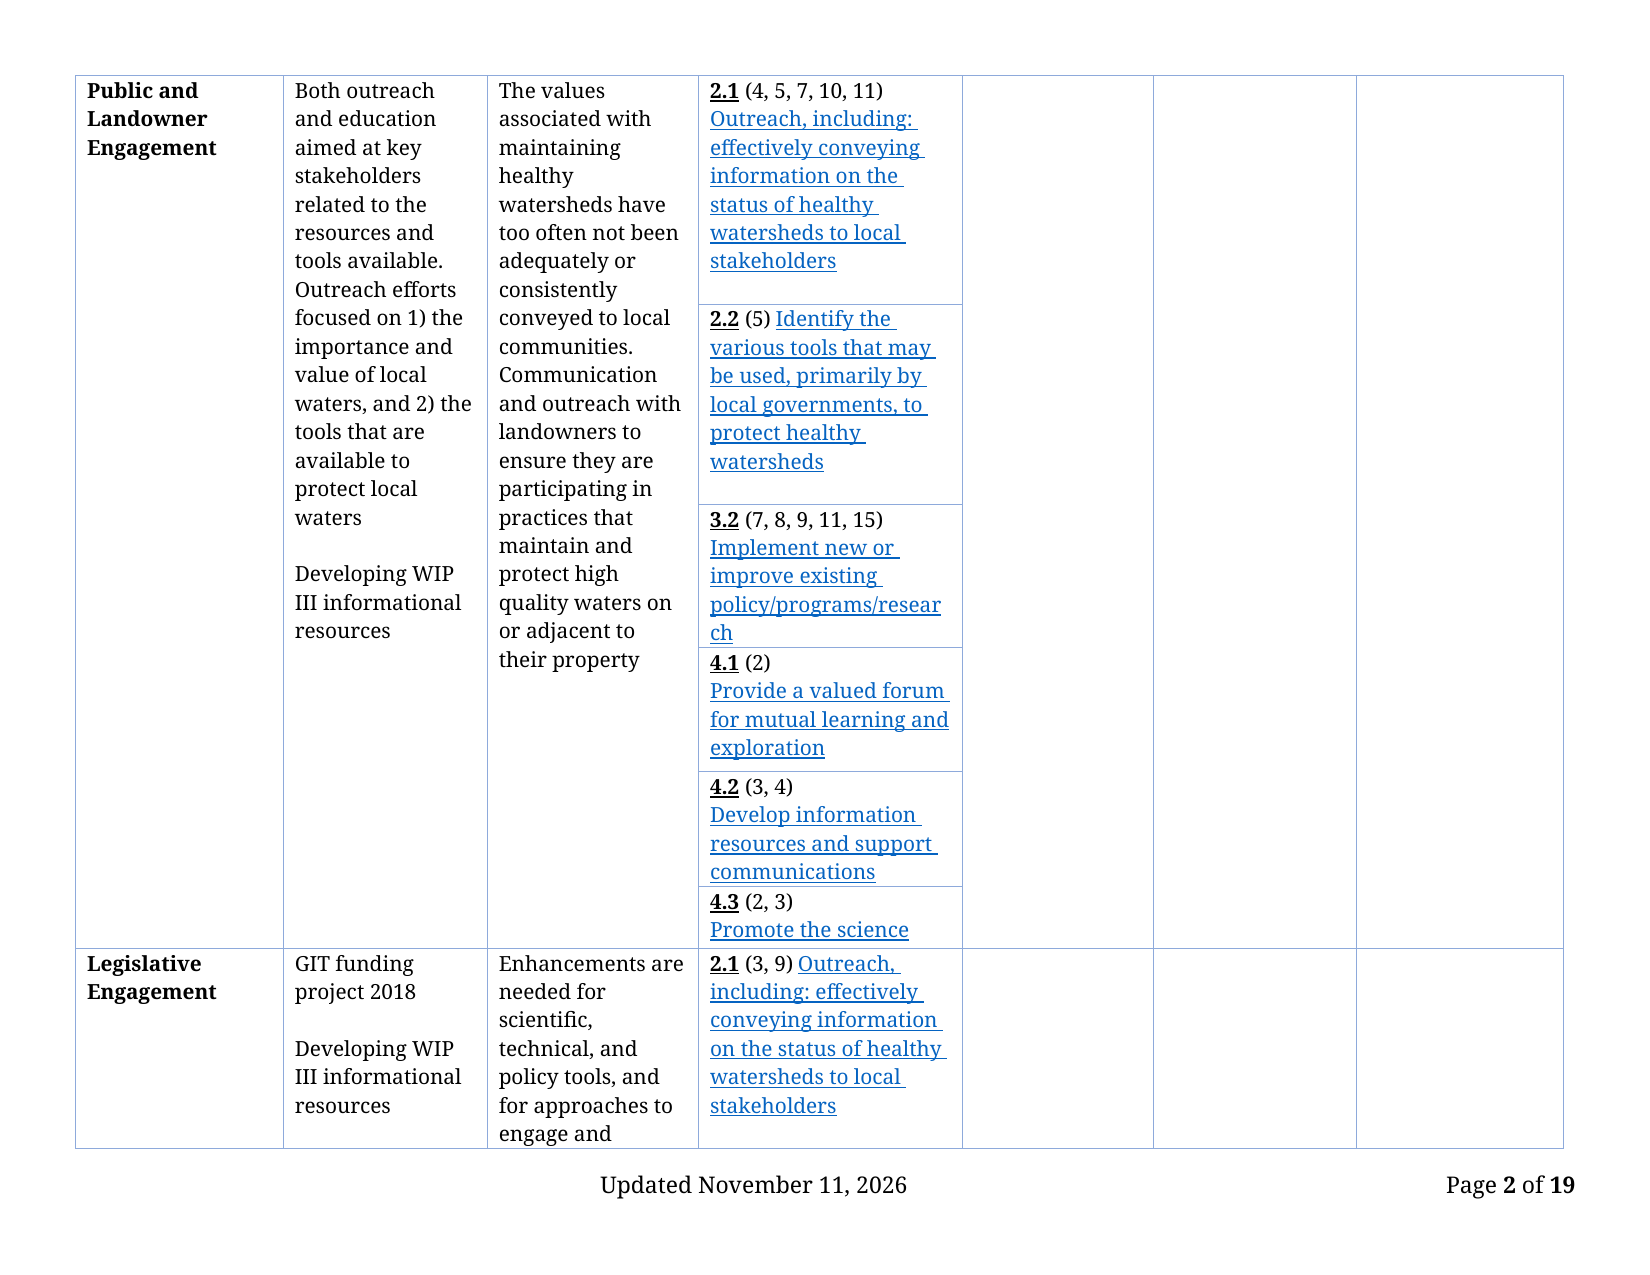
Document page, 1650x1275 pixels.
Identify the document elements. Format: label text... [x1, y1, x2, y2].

table_cell Public and Landowner Engagement [76, 76, 283, 948]
table_cell 4.3 (2, 3) Promote the science [699, 887, 962, 948]
table_cell [1357, 949, 1563, 1148]
table_cell 3.2 (7, 8, 9, 11, 15) Implement new or improve existing policy/programs/research [699, 505, 962, 647]
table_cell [76, 949, 283, 1148]
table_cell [284, 949, 487, 1148]
table_cell 4.1 (2) Provide a valued forum for mutual learning and exploration [699, 648, 962, 771]
table_cell [1357, 76, 1563, 948]
table_cell [1154, 949, 1356, 1148]
table_cell 4.2 (3, 4) Develop information resources and support communications [699, 772, 962, 886]
table_cell 2.1 (4, 5, 7, 10, 11) Outreach, including: effectively conveying information on the status of healthy watersheds to local stakeholders [699, 76, 962, 303]
table_cell [963, 949, 1153, 1148]
table_cell [963, 76, 1153, 948]
table_cell The values associated with maintaining healthy watersheds have too often not been adequately or consistently conveyed to local communities. Communication and outreach with landowners to ensure they are participating in practices that maintain and protect high quality waters on or adjacent to their property [488, 76, 698, 948]
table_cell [488, 949, 698, 1148]
table_cell Both outreach and education aimed at key stakeholders related to the resources and tools available. Outreach efforts focused on 1) the importance and value of local waters, and 2) the tools that are available to protect local waters Developing WIP III informational resources [284, 76, 487, 948]
table_cell 2.2 (5) Identify the various tools that may be used, primarily by local governments, to protect healthy watersheds [699, 305, 962, 504]
table_cell [1154, 76, 1356, 948]
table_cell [699, 949, 962, 1148]
